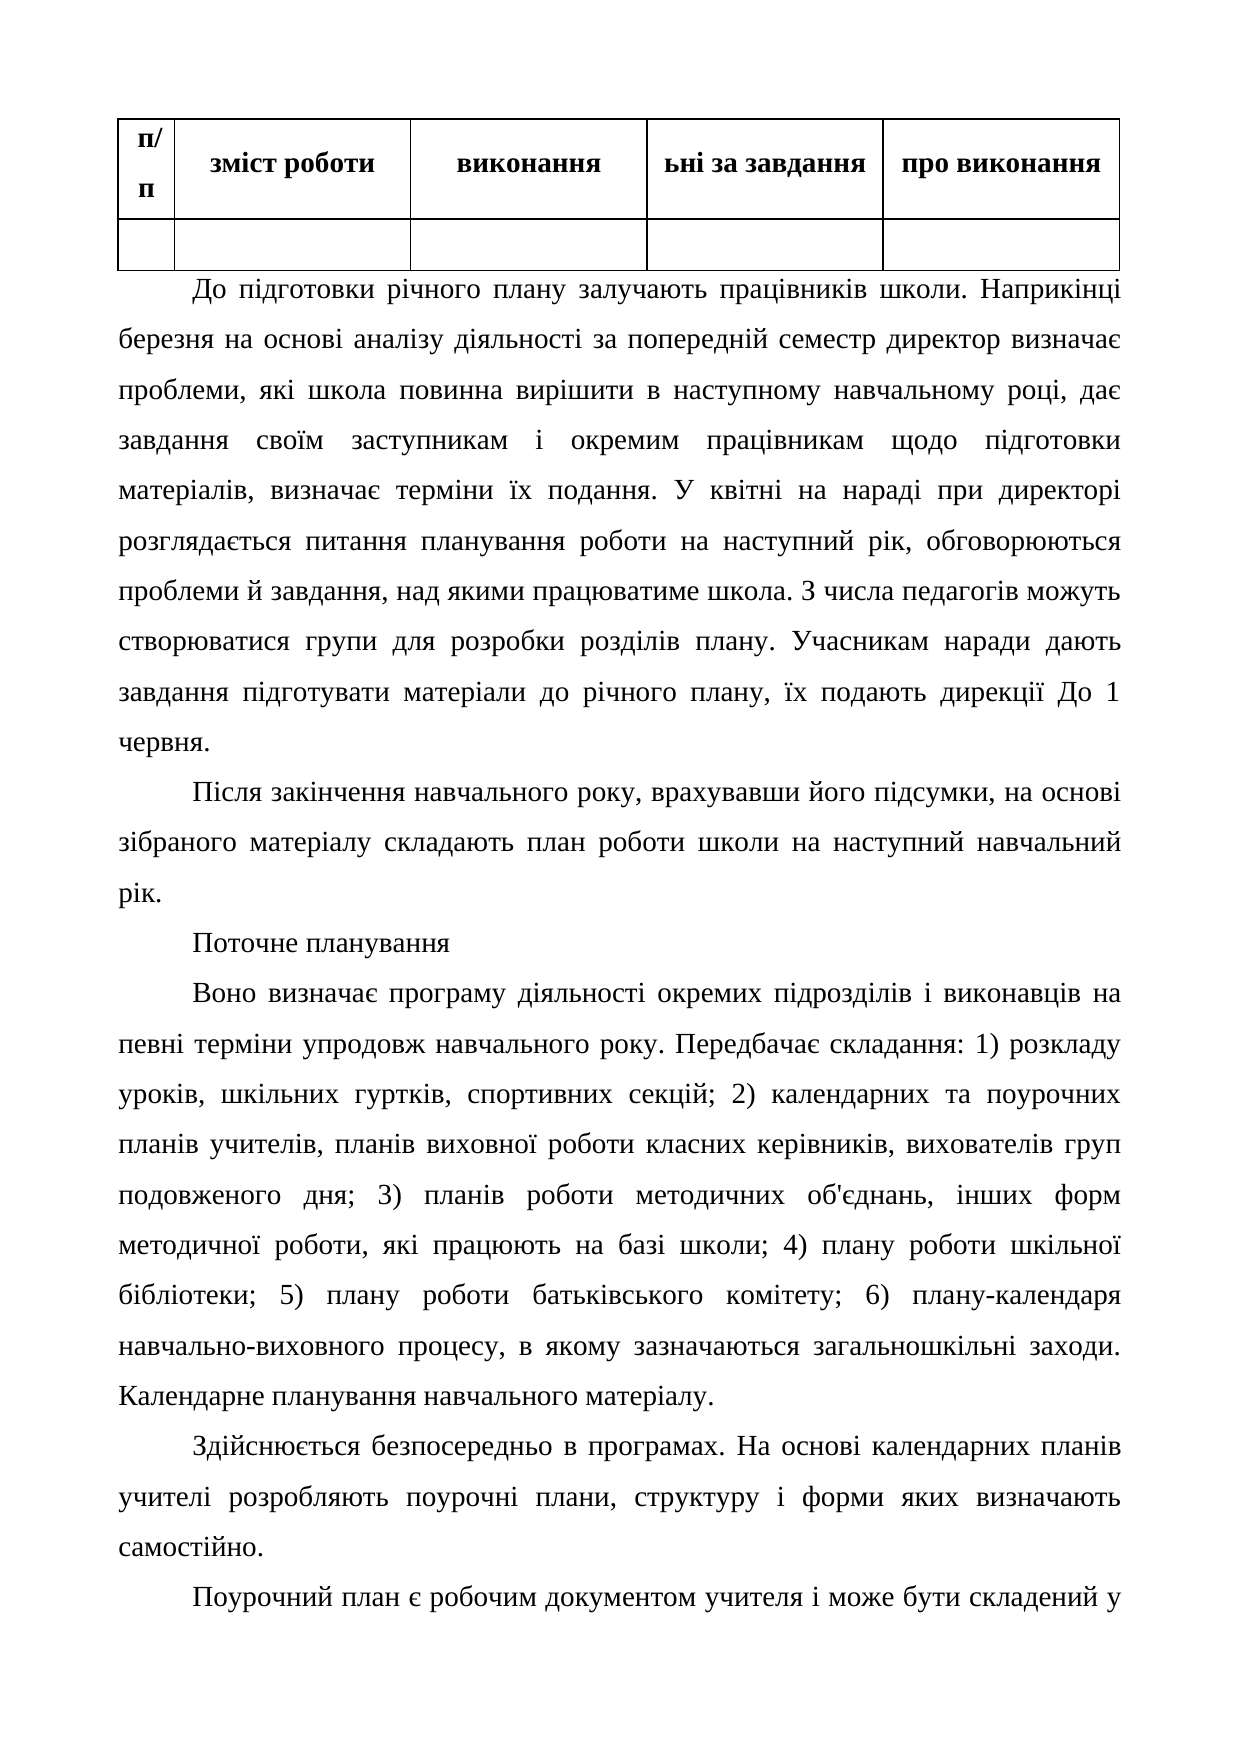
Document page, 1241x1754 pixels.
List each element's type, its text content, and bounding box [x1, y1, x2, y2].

text Поточне планування [118, 925, 1122, 959]
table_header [175, 120, 410, 218]
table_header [648, 120, 882, 218]
table_cell [884, 220, 1119, 269]
table_cell [175, 220, 410, 269]
text Здійснюється безпосередньо в програмах. На основі календарних планів учителі розробляють поурочні плани, структуру і форми яких визначають самостійно. [118, 1428, 1122, 1562]
text Воно визначає програму діяльності окремих підрозділів і виконавців на певні терміни упродовж навчального року. Передбачає складання: 1) розкладу уроків, шкільних гуртків, спортивних секцій; 2) календарних та поурочних планів учителів, планів виховної роботи класних керівників, вихователів груп подовженого дня; 3) планів роботи методичних об'єднань, інших форм методичної роботи, які працюють на базі школи; 4) плану роботи шкільної бібліотеки; 5) плану роботи батьківського комітету; 6) плану-календаря навчально-виховного процесу, в якому зазначаються загальношкільні заходи. Календарне планування навчального матеріалу. [118, 976, 1122, 1412]
text Після закінчення навчального року, врахувавши його підсумки, на основі зібраного матеріалу складають план роботи школи на наступний навчальний рік. [118, 774, 1122, 908]
table_cell [119, 220, 174, 269]
table_cell [648, 220, 882, 269]
table_cell [411, 220, 646, 269]
text До підготовки річного плану залучають працівників школи. Наприкінці березня на основі аналізу діяльності за попередній семестр директор визначає проблеми, які школа повинна вирішити в наступному навчальному році, дає завдання своїм заступникам і окремим працівникам щодо підготовки матеріалів, визначає терміни їх подання. У квітні на нараді при директорі розглядається питання планування роботи на наступний рік, обговорюються проблеми й завдання, над якими працюватиме школа. З числа педагогів можуть створюватися групи для розробки розділів плану. Учасникам наради дають завдання підготувати матеріали до річного плану, їх подають дирекції До 1 червня. [118, 271, 1122, 757]
table_header № п/п [119, 120, 174, 218]
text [118, 1579, 1122, 1613]
table_header Термін виконання [411, 120, 646, 218]
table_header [884, 120, 1119, 218]
